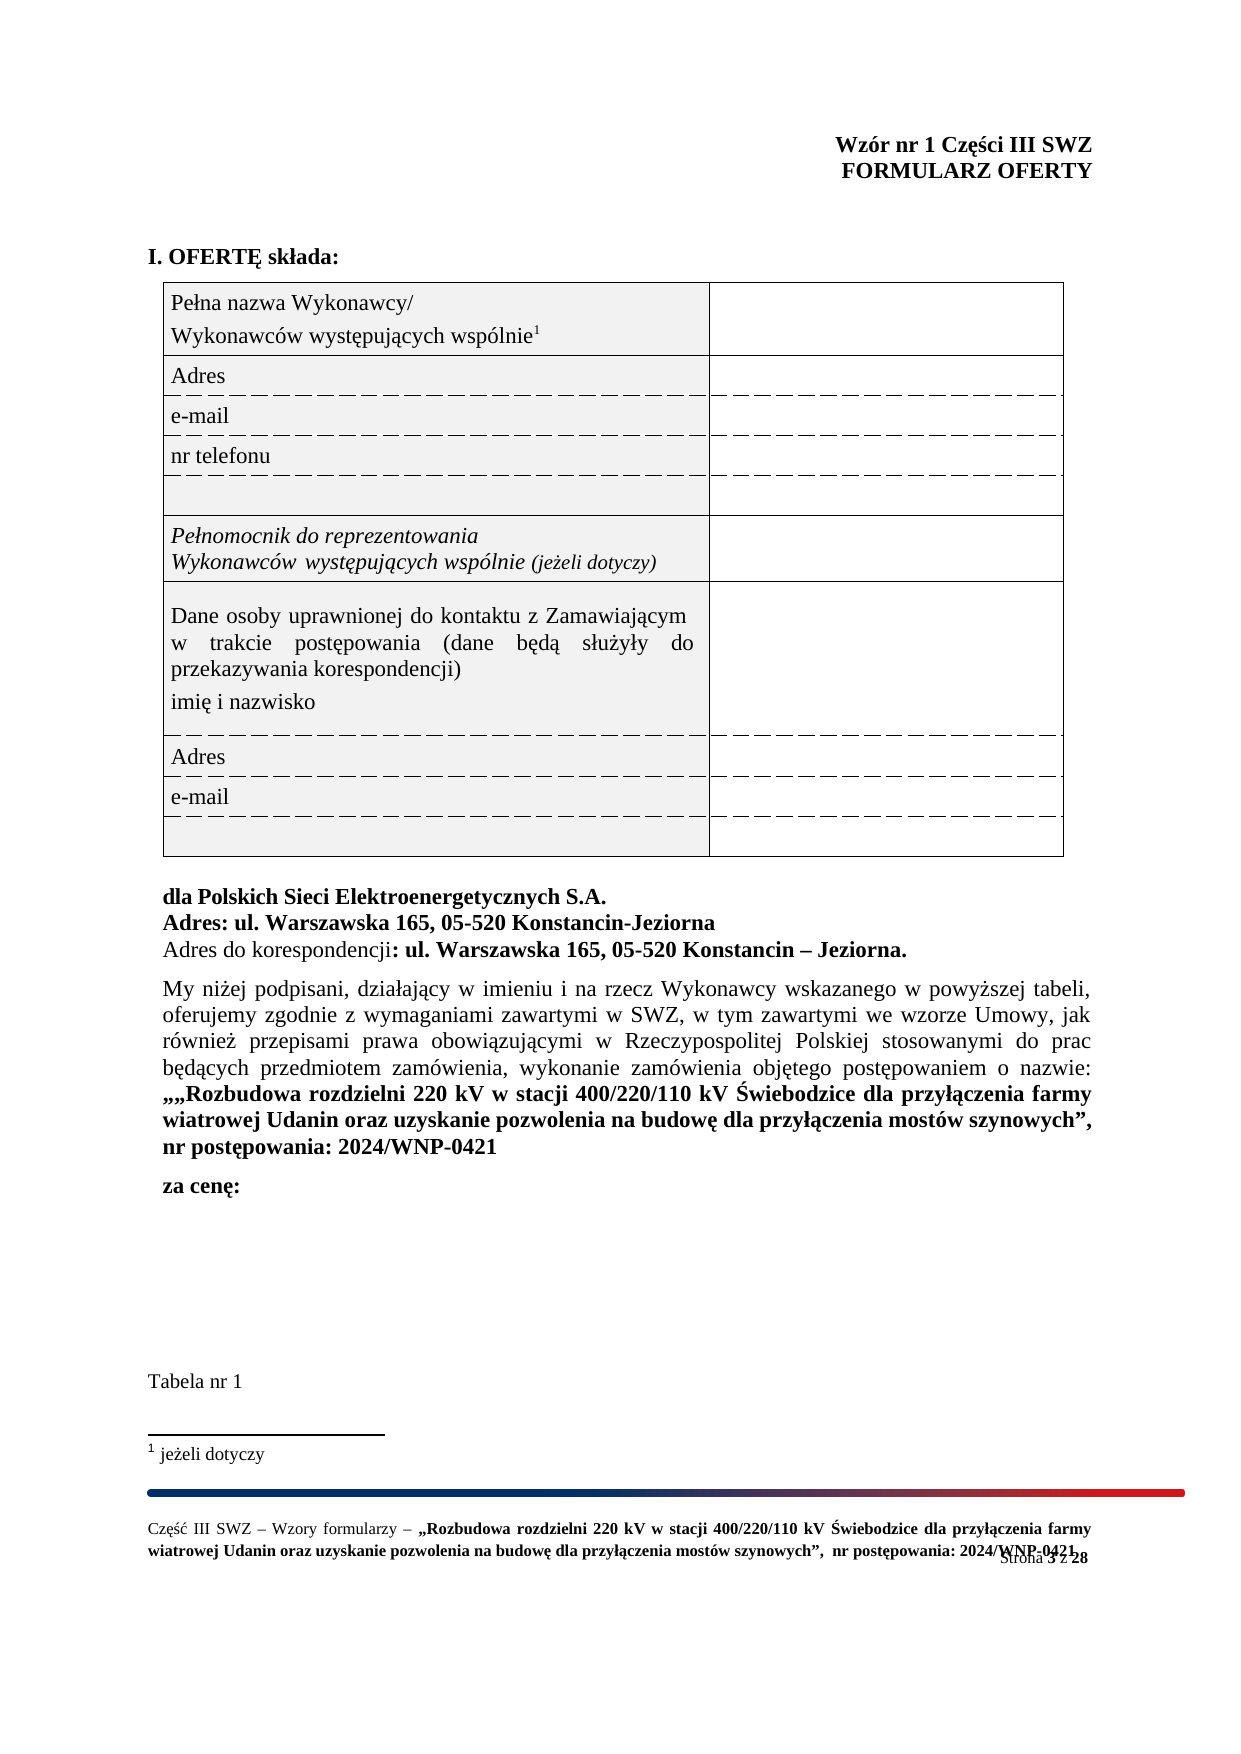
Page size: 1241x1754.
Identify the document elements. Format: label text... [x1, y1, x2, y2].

table_cell e-mail [164, 776, 709, 816]
table_cell [710, 356, 1063, 394]
table_cell [710, 582, 1063, 735]
text za cenę: [162, 1172, 1093, 1198]
table_cell [710, 435, 1063, 475]
table_cell [164, 475, 709, 515]
table_cell [164, 816, 709, 856]
table_header Pełna nazwa Wykonawcy/ Wykonawców występujących wspólnie [164, 283, 709, 355]
table_cell Adres [164, 356, 709, 394]
table_cell Dane osoby uprawnionej do kontaktu z Zamawiającym w trakcie postępowania (dane będą służyły do przekazywania korespondencji) imię i nazwisko [164, 582, 709, 735]
table_cell nr telefonu [164, 435, 709, 475]
text Adres: ul. Warszawska 165, 05-520 Konstancin-Jeziorna [162, 909, 1093, 936]
table_cell [710, 776, 1063, 816]
table_cell [710, 475, 1063, 515]
table_cell [710, 816, 1063, 856]
text Adres do korespondencji: ul. Warszawska 165, 05-520 Konstancin – Jeziorna. [162, 936, 1093, 962]
table_cell Pełnomocnik do reprezentowania Wykonawców występujących wspólnie (jeżeli dotyczy) [164, 516, 709, 581]
table_cell [710, 516, 1063, 581]
table_cell [710, 735, 1063, 776]
text I. OFERTĘ składa: [148, 243, 1093, 270]
table_cell e-mail [164, 395, 709, 434]
subtitle Wzór nr 1 Części III SWZ FORMULARZ OFERTY [177, 131, 1093, 184]
text dla Polskich Sieci Elektroenergetycznych S.A. [162, 883, 1093, 909]
table_cell [710, 395, 1063, 434]
picture [147, 1489, 1185, 1497]
table_header [710, 283, 1063, 355]
text Tabela nr 1 [148, 1369, 1093, 1393]
text My niżej podpisani, działający w imieniu i na rzecz Wykonawcy wskazanego w powyższej tabeli, oferujemy zgodnie z wymaganiami zawartymi w SWZ, w tym zawartymi we wzorze Umowy, jak również przepisami prawa obowiązującymi w Rzeczypospolitej Polskiej stosowanymi do prac będących przedmiotem zamówienia, wykonanie zamówienia objętego postępowaniem o nazwie: „„Rozbudowa rozdzielni 220 kV w stacji 400/220/110 kV Świebodzice dla przyłączenia farmy wiatrowej Udanin oraz uzyskanie pozwolenia na budowę dla przyłączenia mostów szynowych”, nr postępowania: 2024/WNP-0421 [162, 975, 1093, 1159]
table_cell Adres [164, 735, 709, 776]
